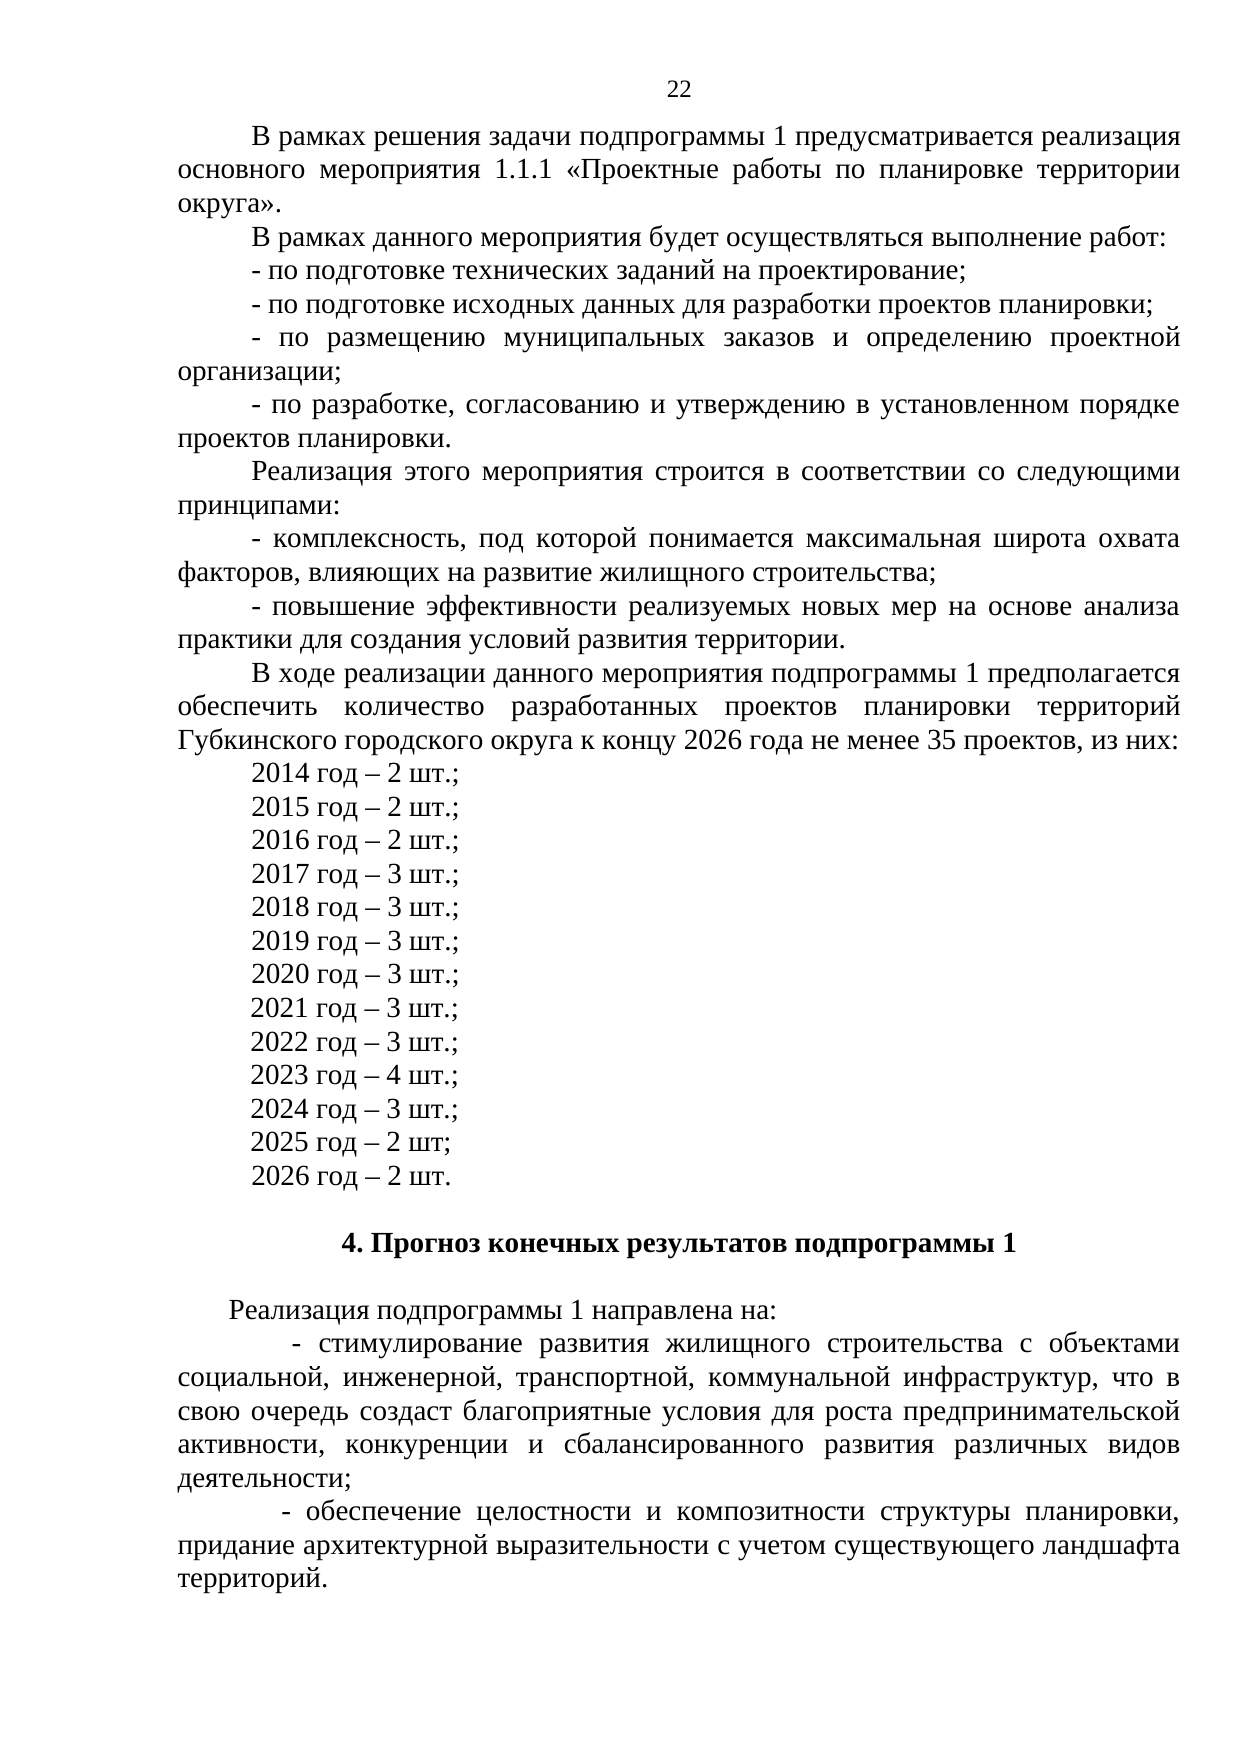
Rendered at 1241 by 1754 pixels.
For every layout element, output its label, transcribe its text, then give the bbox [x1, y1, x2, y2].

text 2014 год – 2 шт.; [177, 755, 1181, 789]
text 2024 год – 3 шт.; [177, 1091, 1181, 1124]
text - по подготовке исходных данных для разработки проектов планировки; [177, 286, 1181, 319]
text - повышение эффективности реализуемых новых мер на основе анализа практики для создания условий развития территории. [177, 588, 1181, 655]
text - по разработке, согласованию и утверждению в установленном порядке проектов планировки. [177, 386, 1181, 453]
text - обеспечение целостности и композитности структуры планировки, придание архитектурной выразительности с учетом существующего ландшафта территорий. [177, 1493, 1181, 1594]
text 4. Прогноз конечных результатов подпрограммы 1 [177, 1225, 1181, 1258]
text 2023 год – 4 шт.; [177, 1057, 1181, 1091]
text - стимулирование развития жилищного строительства с объектами социальной, инженерной, транспортной, коммунальной инфраструктур, что в свою очередь создаст благоприятные условия для роста предпринимательской активности, конкуренции и сбалансированного развития различных видов деятельности; [177, 1326, 1181, 1493]
text - по размещению муниципальных заказов и определению проектной организации; [177, 319, 1181, 386]
text Реализация подпрограммы 1 направлена на: [177, 1292, 1181, 1326]
text 2021 год – 3 шт.; [177, 990, 1181, 1024]
text 2018 год – 3 шт.; [177, 889, 1181, 923]
text 2022 год – 3 шт.; [177, 1024, 1181, 1057]
text 2020 год – 3 шт.; [177, 957, 1181, 990]
text - комплексность, под которой понимается максимальная широта охвата факторов, влияющих на развитие жилищного строительства; [177, 521, 1181, 588]
text 2017 год – 3 шт.; [177, 856, 1181, 889]
text 2026 год – 2 шт. [177, 1158, 1181, 1191]
text 2016 год – 2 шт.; [177, 822, 1181, 856]
text Реализация этого мероприятия строится в соответствии со следующими принципами: [177, 453, 1181, 521]
text В ходе реализации данного мероприятия подпрограммы 1 предполагается обеспечить количество разработанных проектов планировки территорий Губкинского городского округа к концу 2026 года не менее 35 проектов, из них: [177, 655, 1181, 755]
text В рамках данного мероприятия будет осуществляться выполнение работ: [177, 219, 1181, 252]
text 2025 год – 2 шт; [177, 1124, 1181, 1158]
text 2015 год – 2 шт.; [177, 789, 1181, 822]
text - по подготовке технических заданий на проектирование; [177, 252, 1181, 286]
text В рамках решения задачи подпрограммы 1 предусматривается реализация основного мероприятия 1.1.1 «Проектные работы по планировке территории округа». [177, 118, 1181, 219]
text 2019 год – 3 шт.; [177, 923, 1181, 957]
